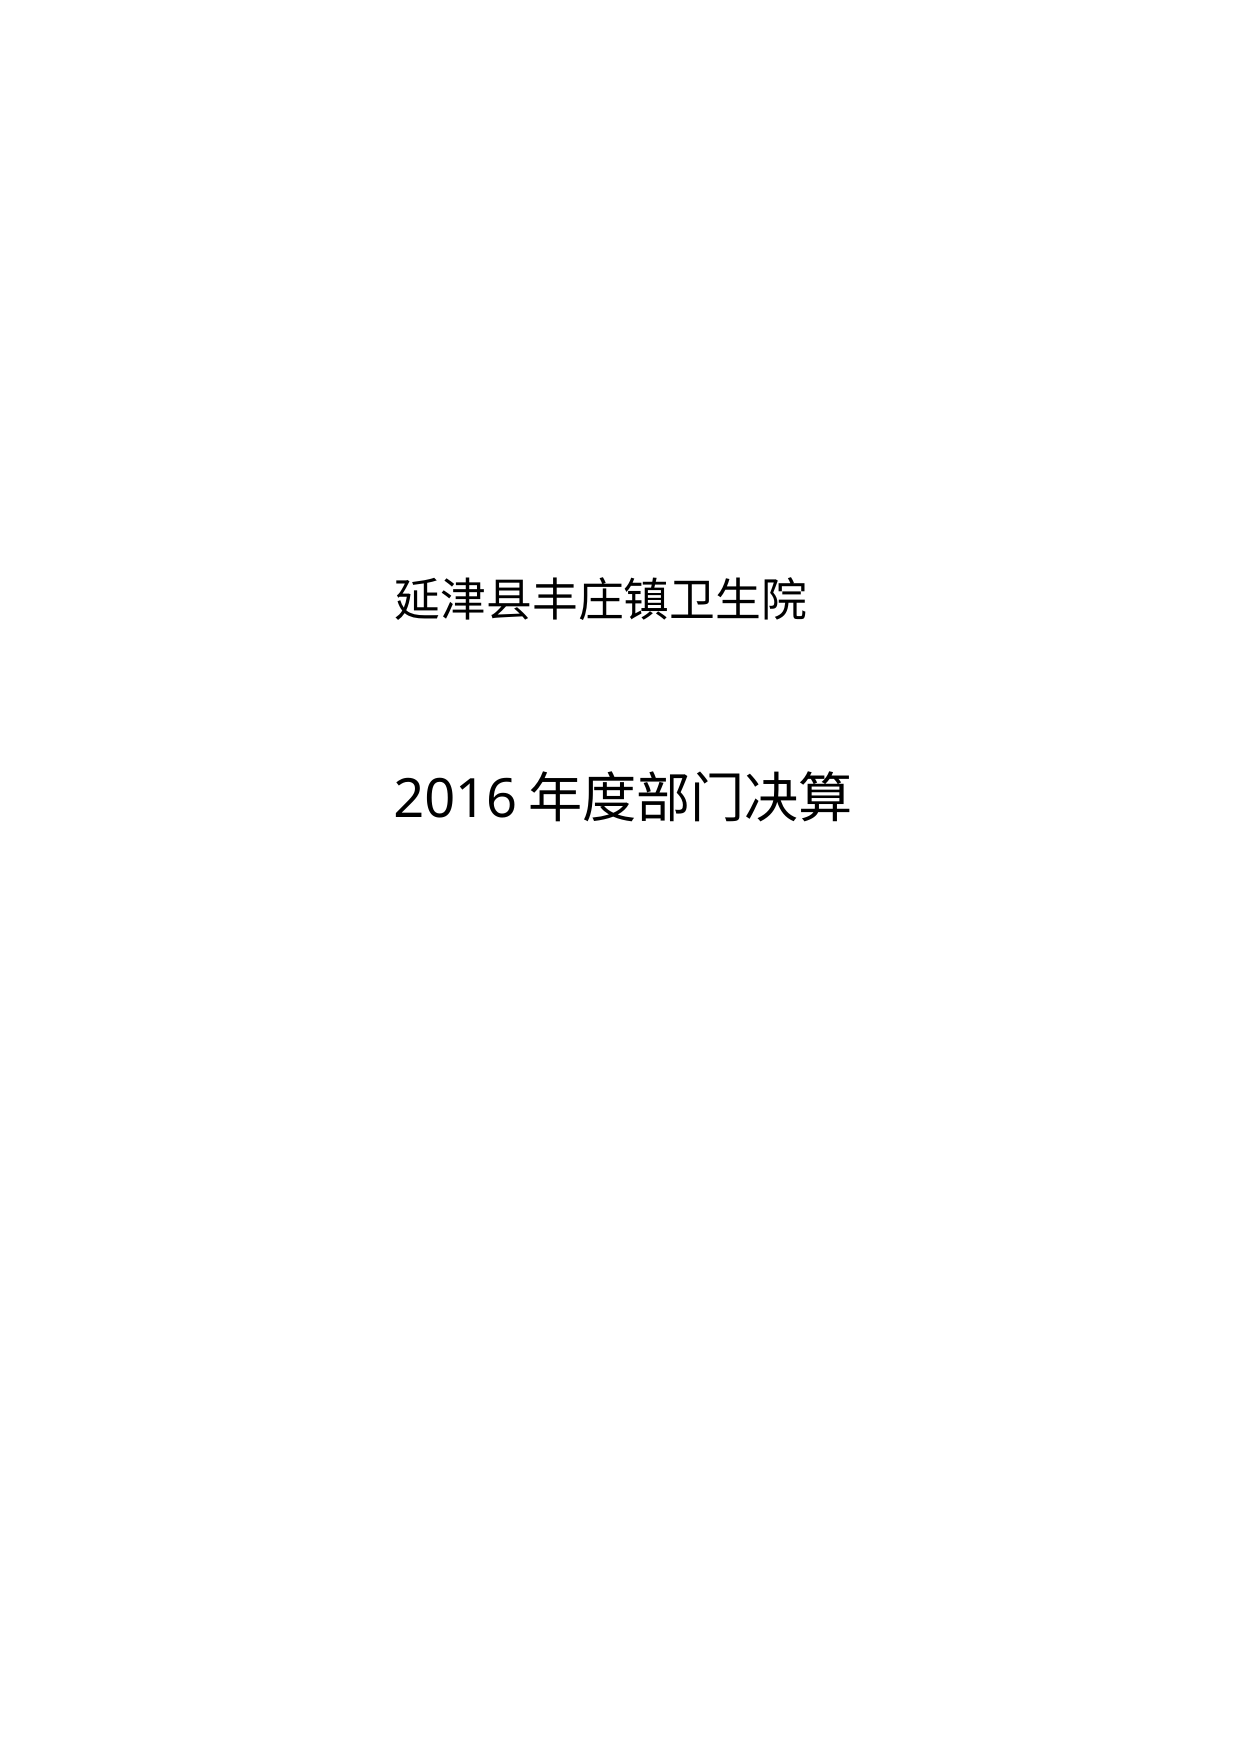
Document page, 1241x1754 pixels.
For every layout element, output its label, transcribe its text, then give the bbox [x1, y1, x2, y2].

text 延津县丰庄镇卫生院 [165, 547, 1081, 646]
text 2016年度部门决算 [165, 745, 1081, 844]
